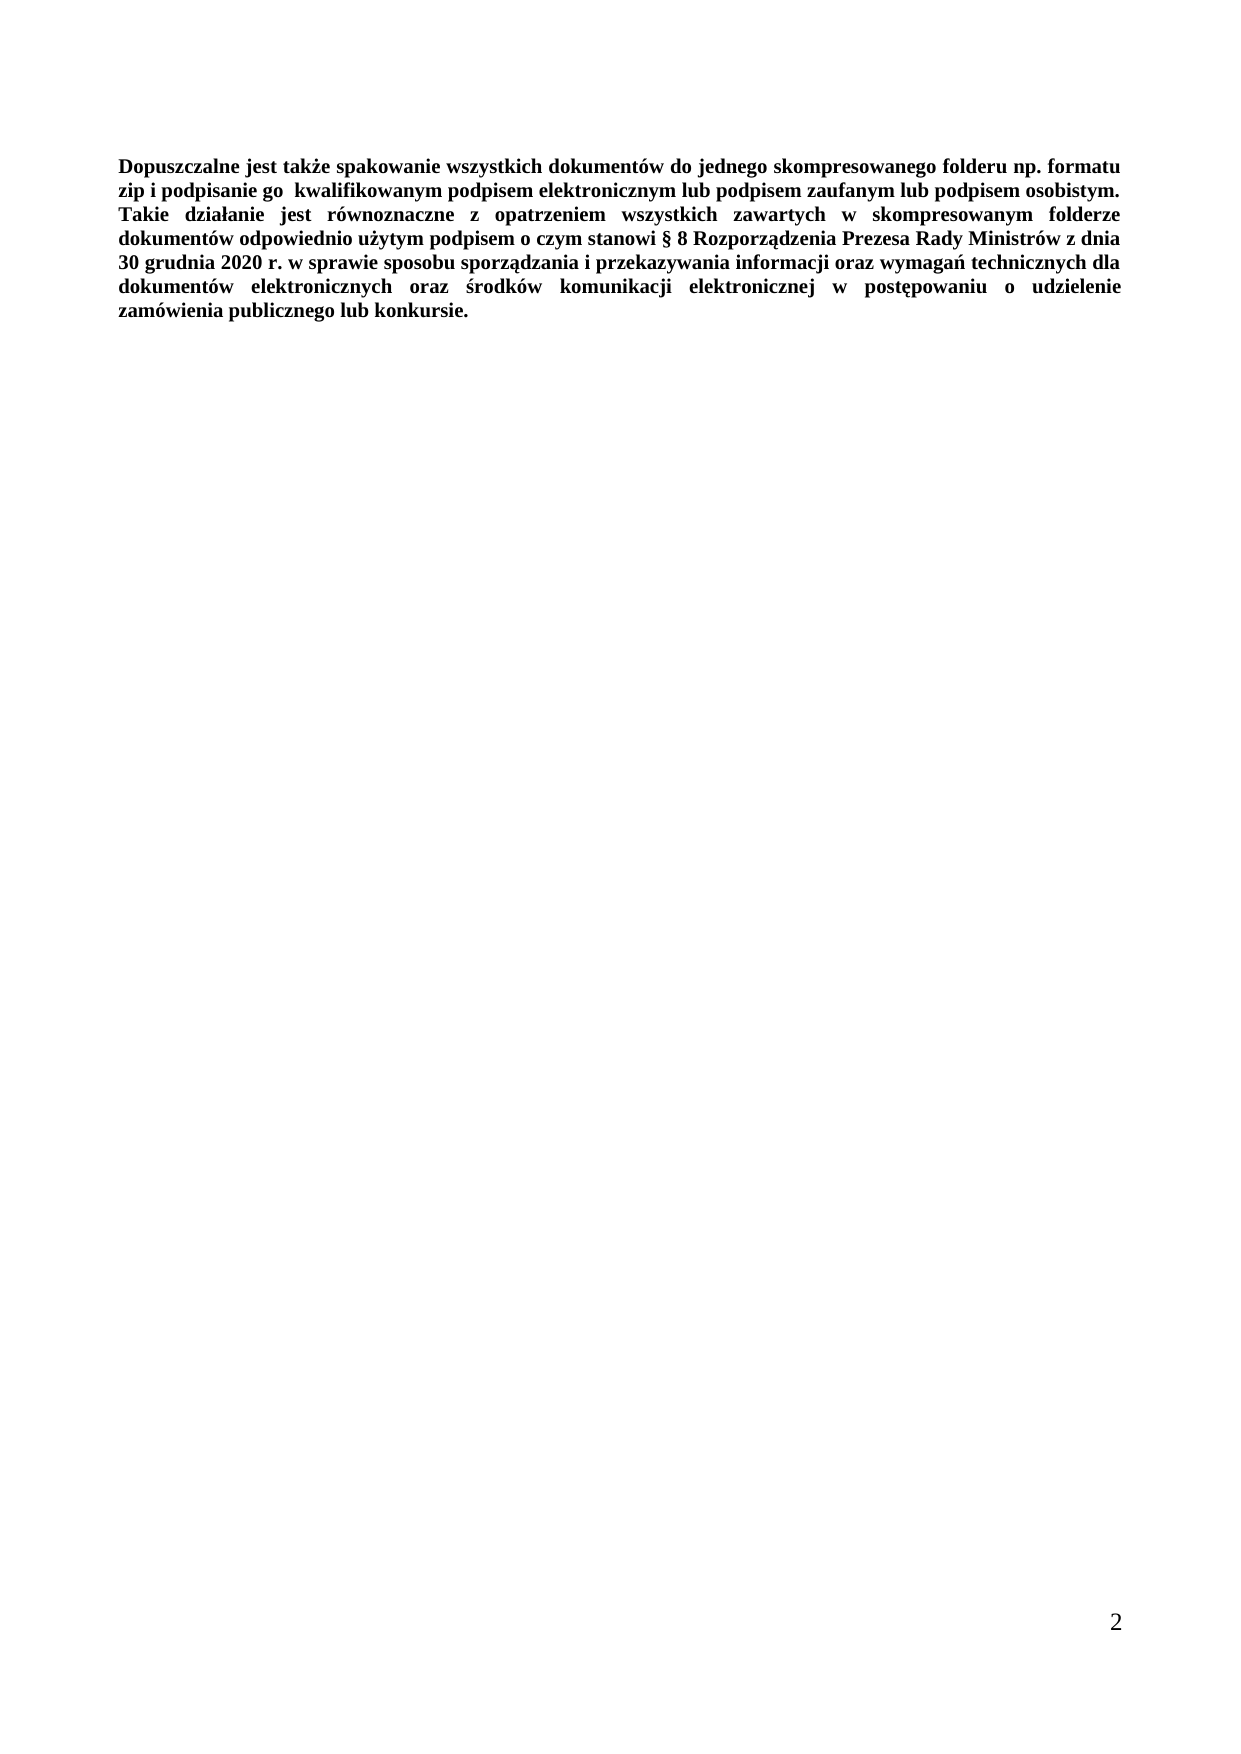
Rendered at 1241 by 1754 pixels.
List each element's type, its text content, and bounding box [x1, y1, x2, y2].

text Dopuszczalne jest także spakowanie wszystkich dokumentów do jednego skompresowanego folderu np. formatu zip i podpisanie go kwalifikowanym podpisem elektronicznym lub podpisem zaufanym lub podpisem osobistym. Takie działanie jest równoznaczne z opatrzeniem wszystkich zawartych w skompresowanym folderze dokumentów odpowiednio użytym podpisem o czym stanowi § 8 Rozporządzenia Prezesa Rady Ministrów z dnia 30 grudnia 2020 r. w sprawie sposobu sporządzania i przekazywania informacji oraz wymagań technicznych dla dokumentów elektronicznych oraz środków komunikacji elektronicznej w postępowaniu o udzielenie zamówienia publicznego lub konkursie. [118, 154, 1122, 322]
